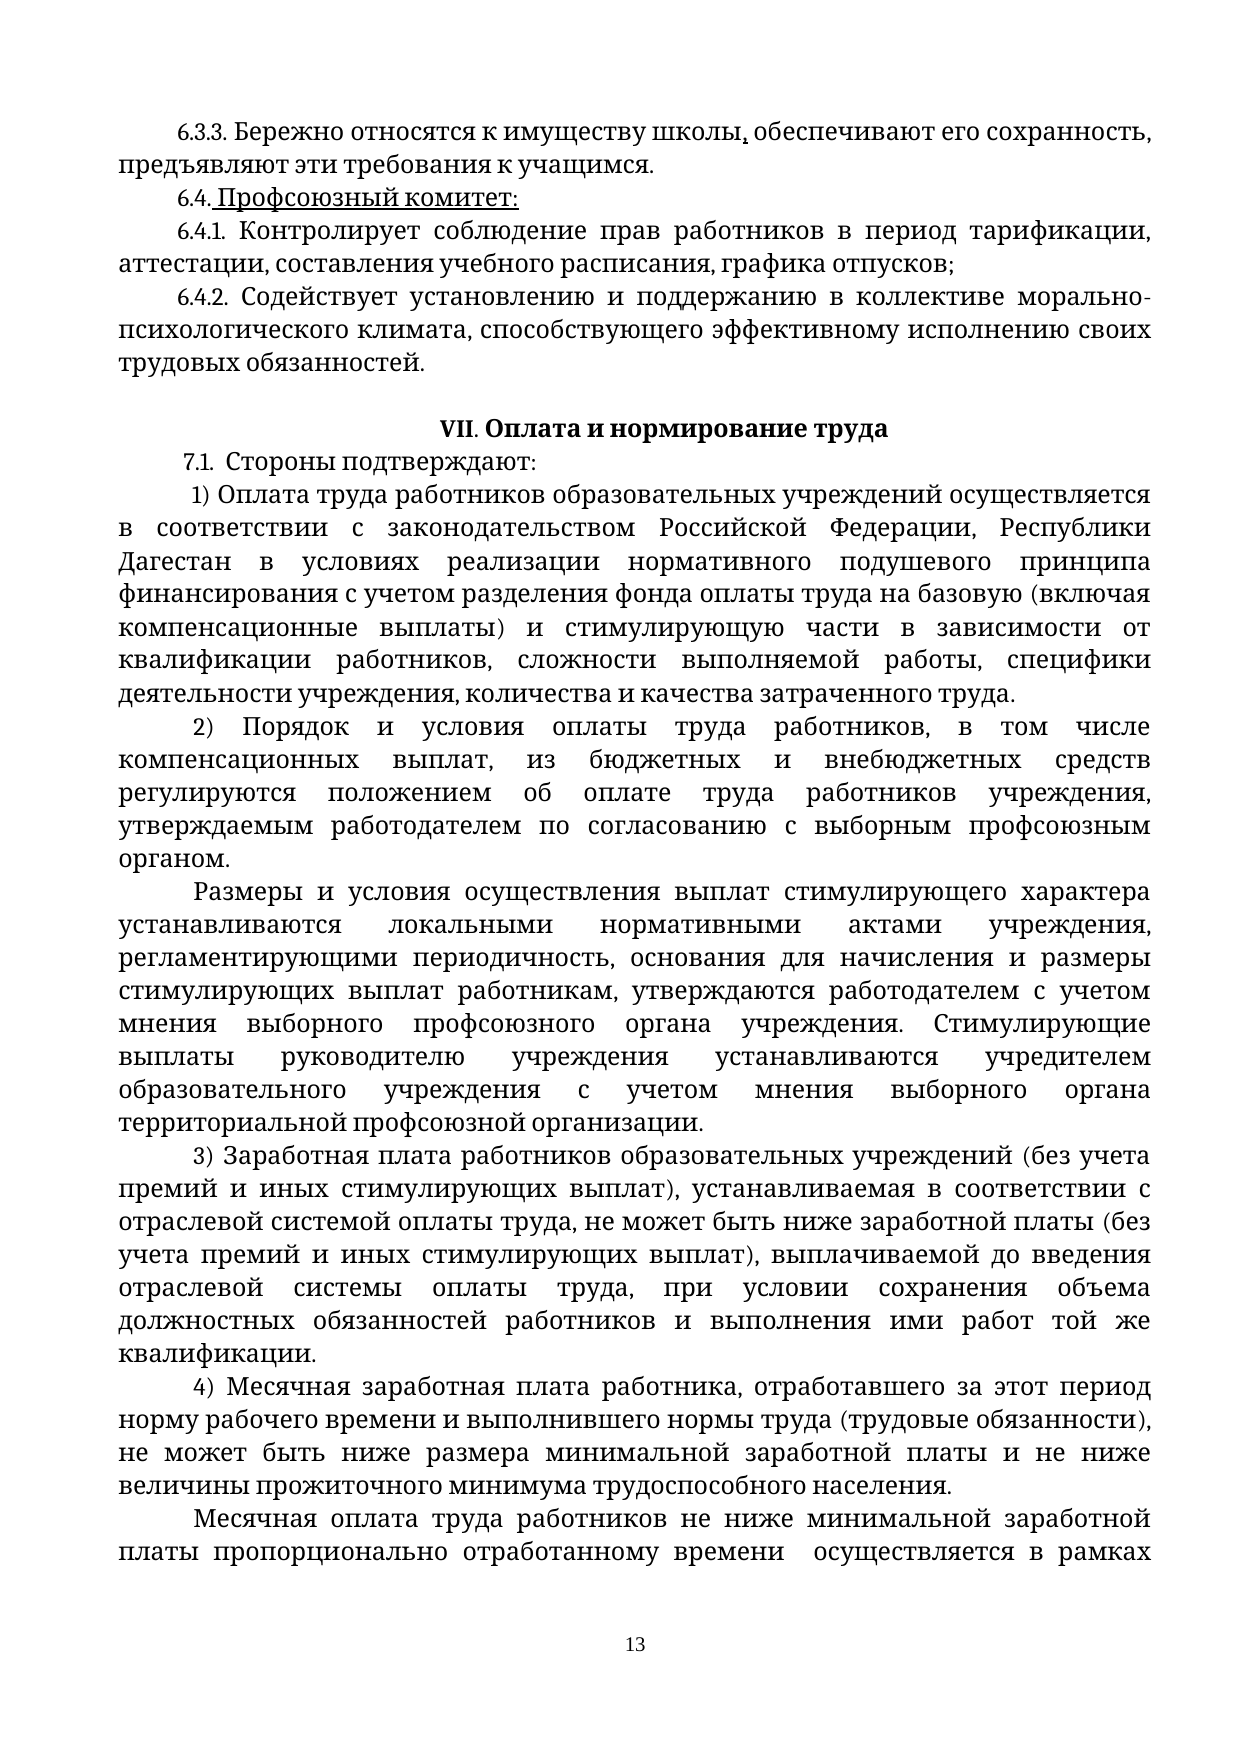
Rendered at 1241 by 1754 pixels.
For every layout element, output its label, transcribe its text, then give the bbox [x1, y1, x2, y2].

text 1) Оплата труда работников образовательных учреждений осуществляется в соответствии с законодательством Российской Федерации, Республики Дагестан в условиях реализации нормативного подушевого принципа финансирования с учетом разделения фонда оплаты труда на базовую (включая компенсационные выплаты) и стимулирующую части в зависимости от квалификации работников, сложности выполняемой работы, специфики деятельности учреждения, количества и качества затраченного труда. [118, 481, 1152, 708]
text 3) Заработная плата работников образовательных учреждений (без учета премий и иных стимулирующих выплат), устанавливаемая в соответствии с отраслевой системой оплаты труда, не может быть ниже заработной платы (без учета премий и иных стимулирующих выплат), выплачиваемой до введения отраслевой системы оплаты труда, при условии сохранения объема должностных обязанностей работников и выполнения ими работ той же квалификации. [118, 1142, 1152, 1369]
text Размеры и условия осуществления выплат стимулирующего характера устанавливаются локальными нормативными актами учреждения, регламентирующими периодичность, основания для начисления и размеры стимулирующих выплат работникам, утверждаются работодателем с учетом мнения выборного профсоюзного органа учреждения. Стимулирующие выплаты руководителю учреждения устанавливаются учредителем образовательного учреждения с учетом мнения выборного органа территориальной профсоюзной организации. [118, 878, 1152, 1137]
text 6.3.3. Бережно относятся к имуществу школы, обеспечивают его сохранность, предъявляют эти требования к учащимся. [118, 118, 1152, 180]
text VII. Оплата и нормирование труда [118, 415, 1152, 444]
text 6.4.2. Содействует установлению и поддержанию в коллективе морально-психологического климата, способствующего эффективному исполнению своих трудовых обязанностей. [118, 283, 1152, 378]
text 4) Месячная заработная плата работника, отработавшего за этот период норму рабочего времени и выполнившего нормы труда (трудовые обязанности), не может быть ниже размера минимальной заработной платы и не ниже величины прожиточного минимума трудоспособного населения. [118, 1373, 1152, 1501]
text 6.4. Профсоюзный комитет: [118, 184, 1152, 213]
text 2) Порядок и условия оплаты труда работников, в том числе компенсационных выплат, из бюджетных и внебюджетных средств регулируются положением об оплате труда работников учреждения, утверждаемым работодателем по согласованию с выборным профсоюзным органом. [118, 712, 1152, 873]
text 7.1. Стороны подтверждают: [118, 448, 1152, 477]
text 6.4.1. Контролирует соблюдение прав работников в период тарификации, аттестации, составления учебного расписания, графика отпусков; [118, 217, 1152, 279]
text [118, 1505, 1152, 1567]
